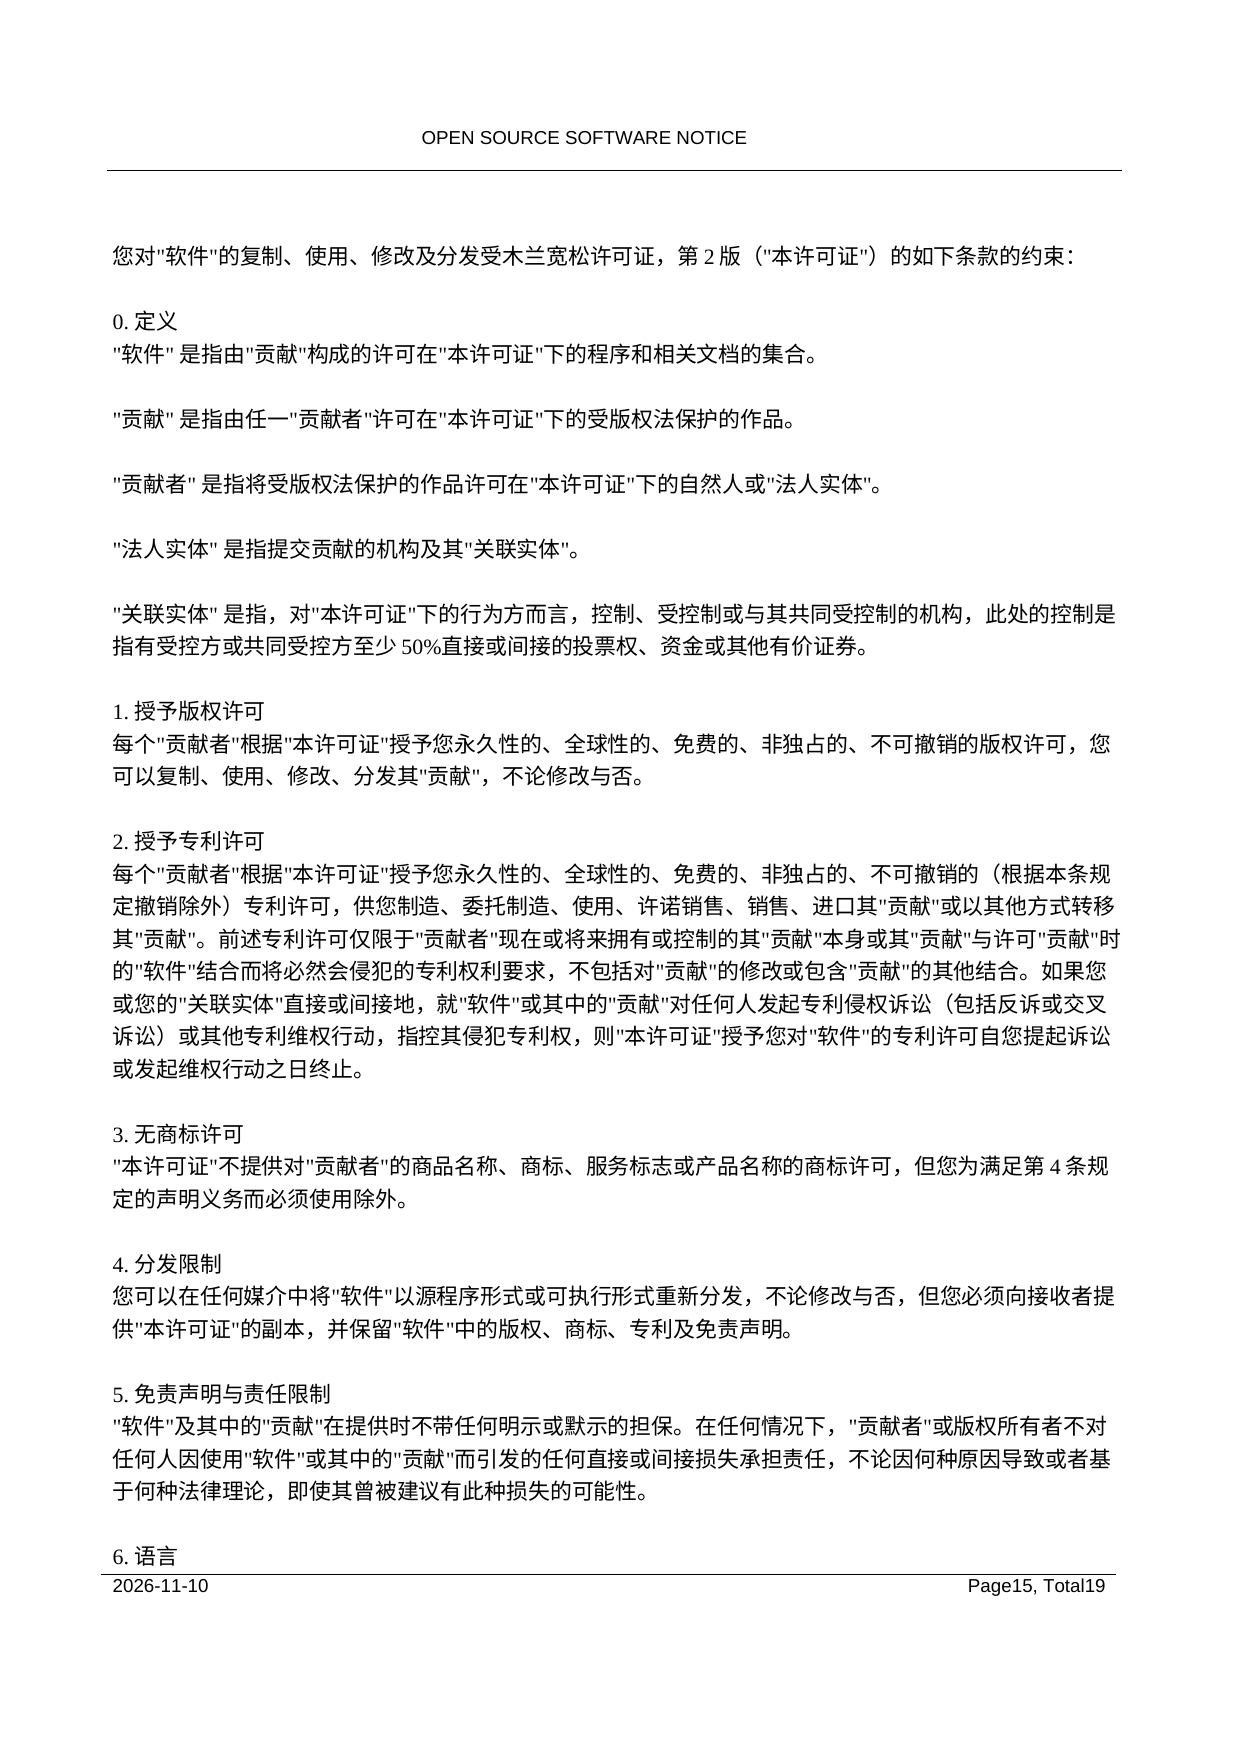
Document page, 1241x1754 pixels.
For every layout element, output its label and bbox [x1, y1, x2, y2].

text [112, 206, 1128, 1571]
